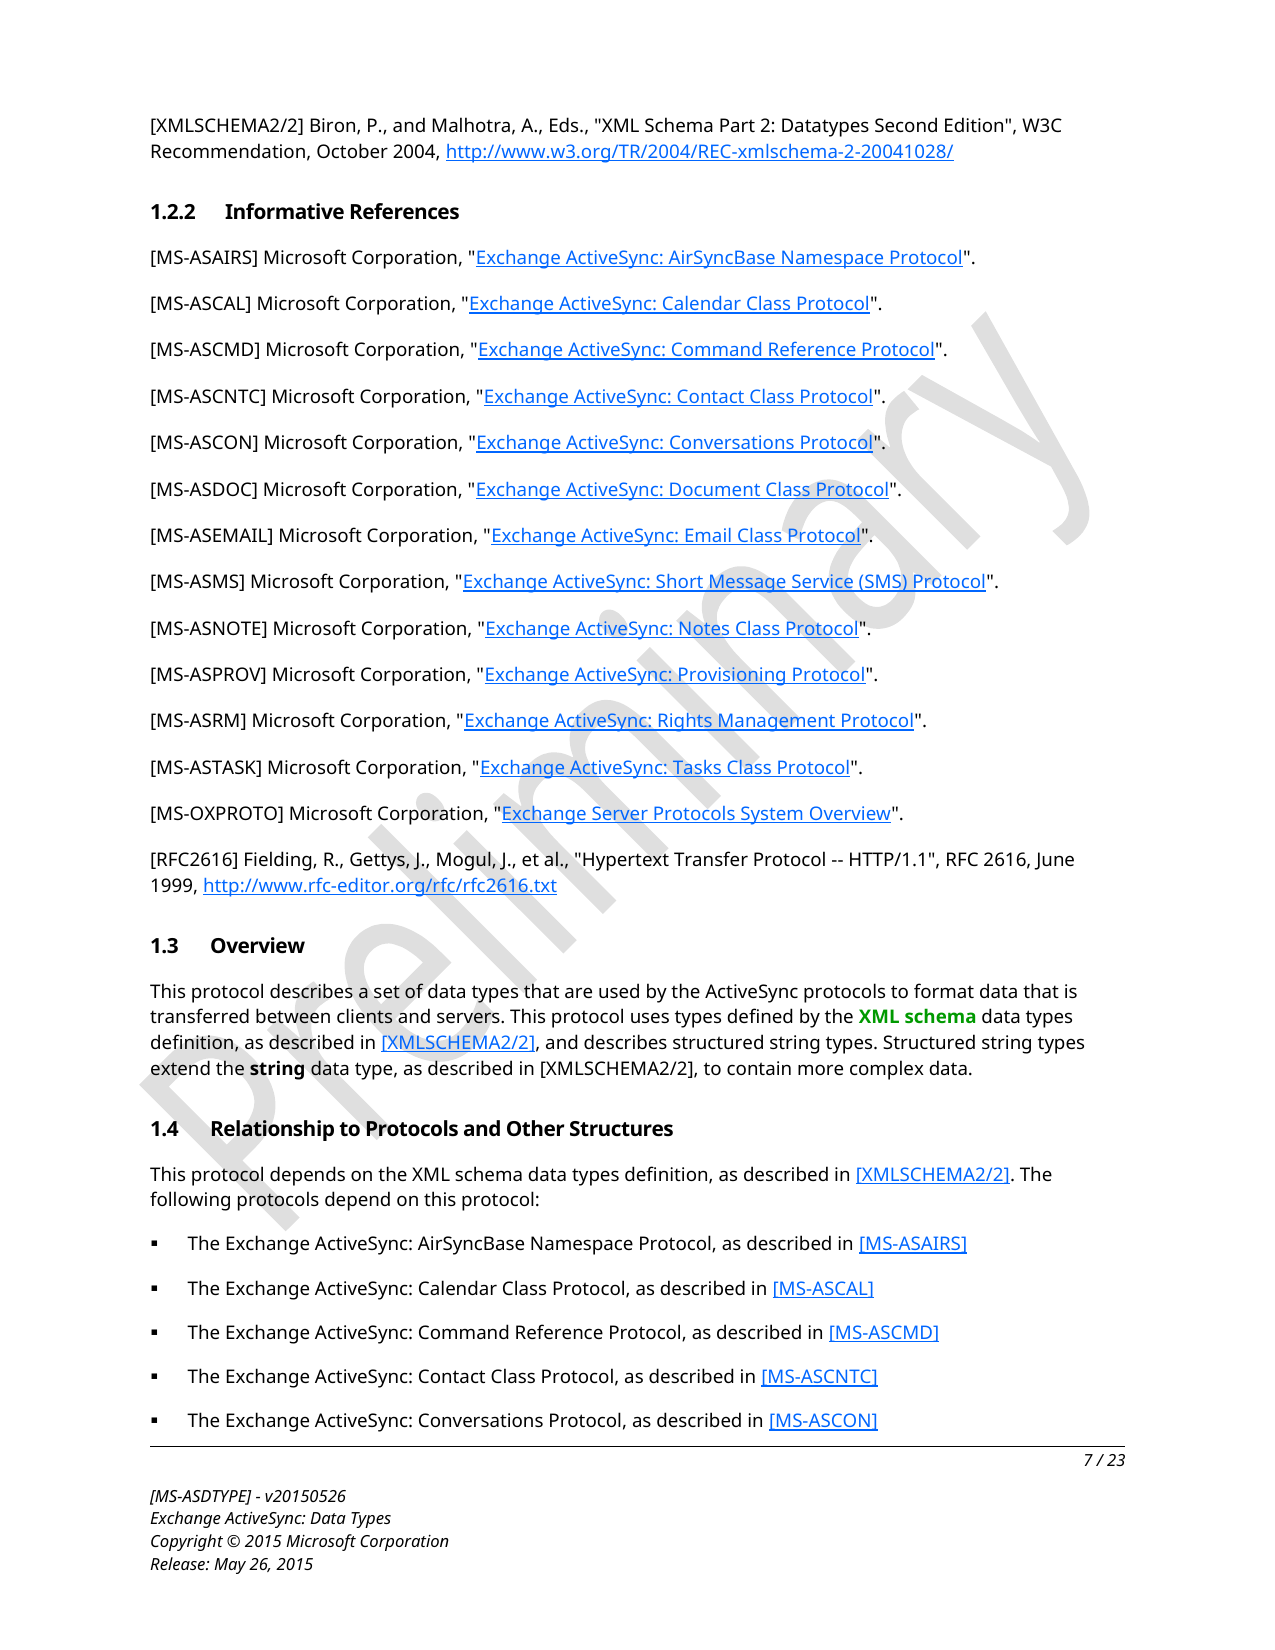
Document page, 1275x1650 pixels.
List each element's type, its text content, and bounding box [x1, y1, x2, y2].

list The Exchange ActiveSync: Conversations Protocol, as described in [MS-ASCON] [150, 1408, 1125, 1433]
text [MS-ASCON] Microsoft Corporation, "Exchange ActiveSync: Conversations Protocol". [150, 429, 1125, 455]
text [MS-ASCNTC] Microsoft Corporation, "Exchange ActiveSync: Contact Class Protocol". [150, 383, 1125, 409]
text [RFC2616] Fielding, R., Gettys, J., Mogul, J., et al., "Hypertext Transfer Protocol -- HTTP/1.1", RFC 2616, June 1999, http://www.rfc-editor.org/rfc/rfc2616.txt [150, 847, 1125, 898]
list The Exchange ActiveSync: AirSyncBase Namespace Protocol, as described in [MS-ASAIRS] [150, 1231, 1125, 1256]
subtitle Overview [150, 931, 1125, 959]
text This protocol depends on the XML schema data types definition, as described in [XMLSCHEMA2/2]. The following protocols depend on this protocol: [150, 1161, 1125, 1212]
subtitle Informative References [150, 197, 1125, 225]
text [MS-ASDOC] Microsoft Corporation, "Exchange ActiveSync: Document Class Protocol". [150, 476, 1125, 501]
text [MS-ASCAL] Microsoft Corporation, "Exchange ActiveSync: Calendar Class Protocol". [150, 290, 1125, 316]
text [MS-ASPROV] Microsoft Corporation, "Exchange ActiveSync: Provisioning Protocol". [150, 661, 1125, 687]
subtitle Relationship to Protocols and Other Structures [150, 1114, 1125, 1142]
list The Exchange ActiveSync: Command Reference Protocol, as described in [MS-ASCMD] [150, 1319, 1125, 1345]
text [MS-ASRM] Microsoft Corporation, "Exchange ActiveSync: Rights Management Protocol". [150, 708, 1125, 733]
text This protocol describes a set of data types that are used by the ActiveSync protocols to format data that is transferred between clients and servers. This protocol uses types defined by the XML schema data types definition, as described in [XMLSCHEMA2/2], and describes structured string types. Structured string types extend the string data type, as described in [XMLSCHEMA2/2], to contain more complex data. [150, 978, 1125, 1080]
text [MS-ASEMAIL] Microsoft Corporation, "Exchange ActiveSync: Email Class Protocol". [150, 522, 1125, 548]
list The Exchange ActiveSync: Contact Class Protocol, as described in [MS-ASCNTC] [150, 1363, 1125, 1389]
text [MS-OXPROTO] Microsoft Corporation, "Exchange Server Protocols System Overview". [150, 800, 1125, 826]
text [MS-ASMS] Microsoft Corporation, "Exchange ActiveSync: Short Message Service (SMS) Protocol". [150, 568, 1125, 594]
text [MS-ASTASK] Microsoft Corporation, "Exchange ActiveSync: Tasks Class Protocol". [150, 754, 1125, 779]
text [MS-ASCMD] Microsoft Corporation, "Exchange ActiveSync: Command Reference Protocol". [150, 337, 1125, 362]
text [MS-ASNOTE] Microsoft Corporation, "Exchange ActiveSync: Notes Class Protocol". [150, 615, 1125, 640]
text [MS-ASAIRS] Microsoft Corporation, "Exchange ActiveSync: AirSyncBase Namespace Protocol". [150, 244, 1125, 269]
text [XMLSCHEMA2/2] Biron, P., and Malhotra, A., Eds., "XML Schema Part 2: Datatypes Second Edition", W3C Recommendation, October 2004, http://www.w3.org/TR/2004/REC-xmlschema-2-20041028/ [150, 112, 1125, 163]
list The Exchange ActiveSync: Calendar Class Protocol, as described in [MS-ASCAL] [150, 1275, 1125, 1300]
